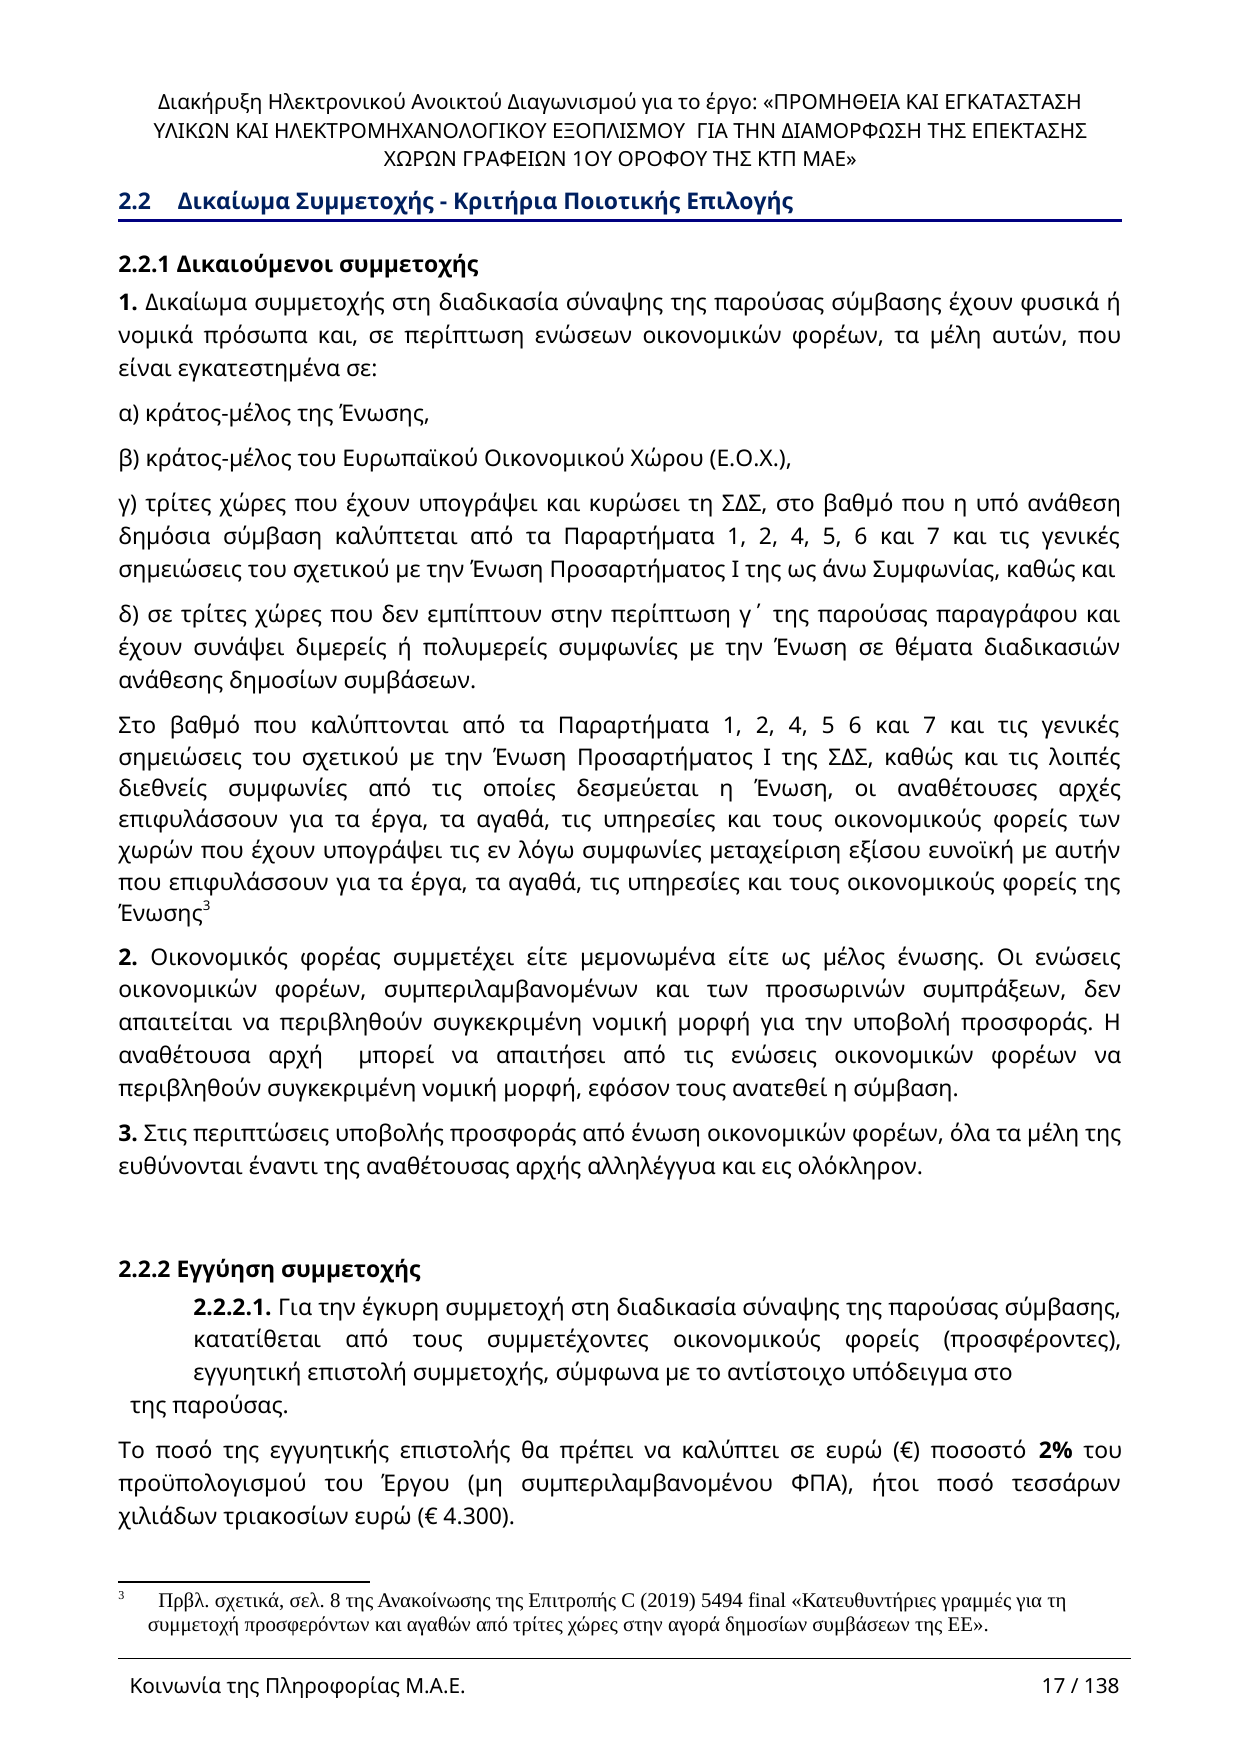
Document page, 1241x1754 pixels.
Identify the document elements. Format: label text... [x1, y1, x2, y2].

text 2. Οικονομικός φορέας συμμετέχει είτε μεμονωμένα είτε ως μέλος ένωσης. Οι ενώσεις οικονομικών φορέων, συμπεριλαμβανομένων και των προσωρινών συμπράξεων, δεν απαιτείται να περιβληθούν συγκεκριμένη νομική μορφή για την υποβολή προσφοράς. Η αναθέτουσα αρχή μπορεί να απαιτήσει από τις ενώσεις οικονομικών φορέων να περιβληθούν συγκεκριμένη νομική μορφή, εφόσον τους ανατεθεί η σύμβαση. [118, 941, 1122, 1103]
text γ) τρίτες χώρες που έχουν υπογράψει και κυρώσει τη ΣΔΣ, στο βαθμό που η υπό ανάθεση δημόσια σύμβαση καλύπτεται από τα Παραρτήματα 1, 2, 4, 5, 6 και 7 και τις γενικές σημειώσεις του σχετικού με την Ένωση Προσαρτήματος I της ως άνω Συμφωνίας, καθώς και [118, 487, 1122, 584]
subtitle Δικαίωμα Συμμετοχής - Κριτήρια Ποιοτικής Επιλογής [118, 185, 1122, 219]
list ΠΑΡΑΡΤΗΜΑ VI – Υποδείγματα Εγγυητικών Επιστολών της παρούσας. [118, 1389, 1122, 1420]
subtitle 2.2.2 Εγγύηση συμμετοχής [118, 1253, 1122, 1284]
list Το ποσό της εγγυητικής επιστολής θα πρέπει να καλύπτει σε ευρώ (€) ποσοστό 2% του προϋπολογισμού του Έργου (μη συμπεριλαμβανομένου ΦΠΑ), ήτοι ποσό τεσσάρων χιλιάδων τριακοσίων ευρώ (€ 4.300). [118, 1434, 1122, 1531]
text β) κράτος-μέλος του Ευρωπαϊκού Οικονομικού Χώρου (Ε.Ο.Χ.), [118, 442, 1122, 473]
text δ) σε τρίτες χώρες που δεν εμπίπτουν στην περίπτωση γ΄ της παρούσας παραγράφου και έχουν συνάψει διμερείς ή πολυμερείς συμφωνίες με την Ένωση σε θέματα διαδικασιών ανάθεσης δημοσίων συμβάσεων. [118, 598, 1122, 695]
list 2.2.2.1. Για την έγκυρη συμμετοχή στη διαδικασία σύναψης της παρούσας σύμβασης, κατατίθεται από τους συμμετέχοντες οικονομικούς φορείς (προσφέροντες), εγγυητική επιστολή συμμετοχής, σύμφωνα με το αντίστοιχο υπόδειγμα στο [193, 1291, 1122, 1387]
subtitle 2.2.1 Δικαιούμενοι συμμετοχής [118, 248, 1122, 279]
text 3. Στις περιπτώσεις υποβολής προσφοράς από ένωση οικονομικών φορέων, όλα τα μέλη της ευθύνονται έναντι της αναθέτουσας αρχής αλληλέγγυα και εις ολόκληρον. [118, 1117, 1122, 1181]
text Στο βαθμό που καλύπτονται από τα Παραρτήματα 1, 2, 4, 5 6 και 7 και τις γενικές σημειώσεις του σχετικού με την Ένωση Προσαρτήματος I της ΣΔΣ, καθώς και τις λοιπές διεθνείς συμφωνίες από τις οποίες δεσμεύεται η Ένωση, οι αναθέτουσες αρχές επιφυλάσσουν για τα έργα, τα αγαθά, τις υπηρεσίες και τους οικονομικούς φορείς των χωρών που έχουν υπογράψει τις εν λόγω συμφωνίες μεταχείριση εξίσου ευνοϊκή με αυτήν που επιφυλάσσουν για τα έργα, τα αγαθά, τις υπηρεσίες και τους οικονομικούς φορείς της Ένωσης [118, 709, 1122, 928]
text 1. Δικαίωμα συμμετοχής στη διαδικασία σύναψης της παρούσας σύμβασης έχουν φυσικά ή νομικά πρόσωπα και, σε περίπτωση ενώσεων οικονομικών φορέων, τα μέλη αυτών, που είναι εγκατεστημένα σε: [118, 286, 1122, 383]
text α) κράτος-μέλος της Ένωσης, [118, 397, 1122, 428]
